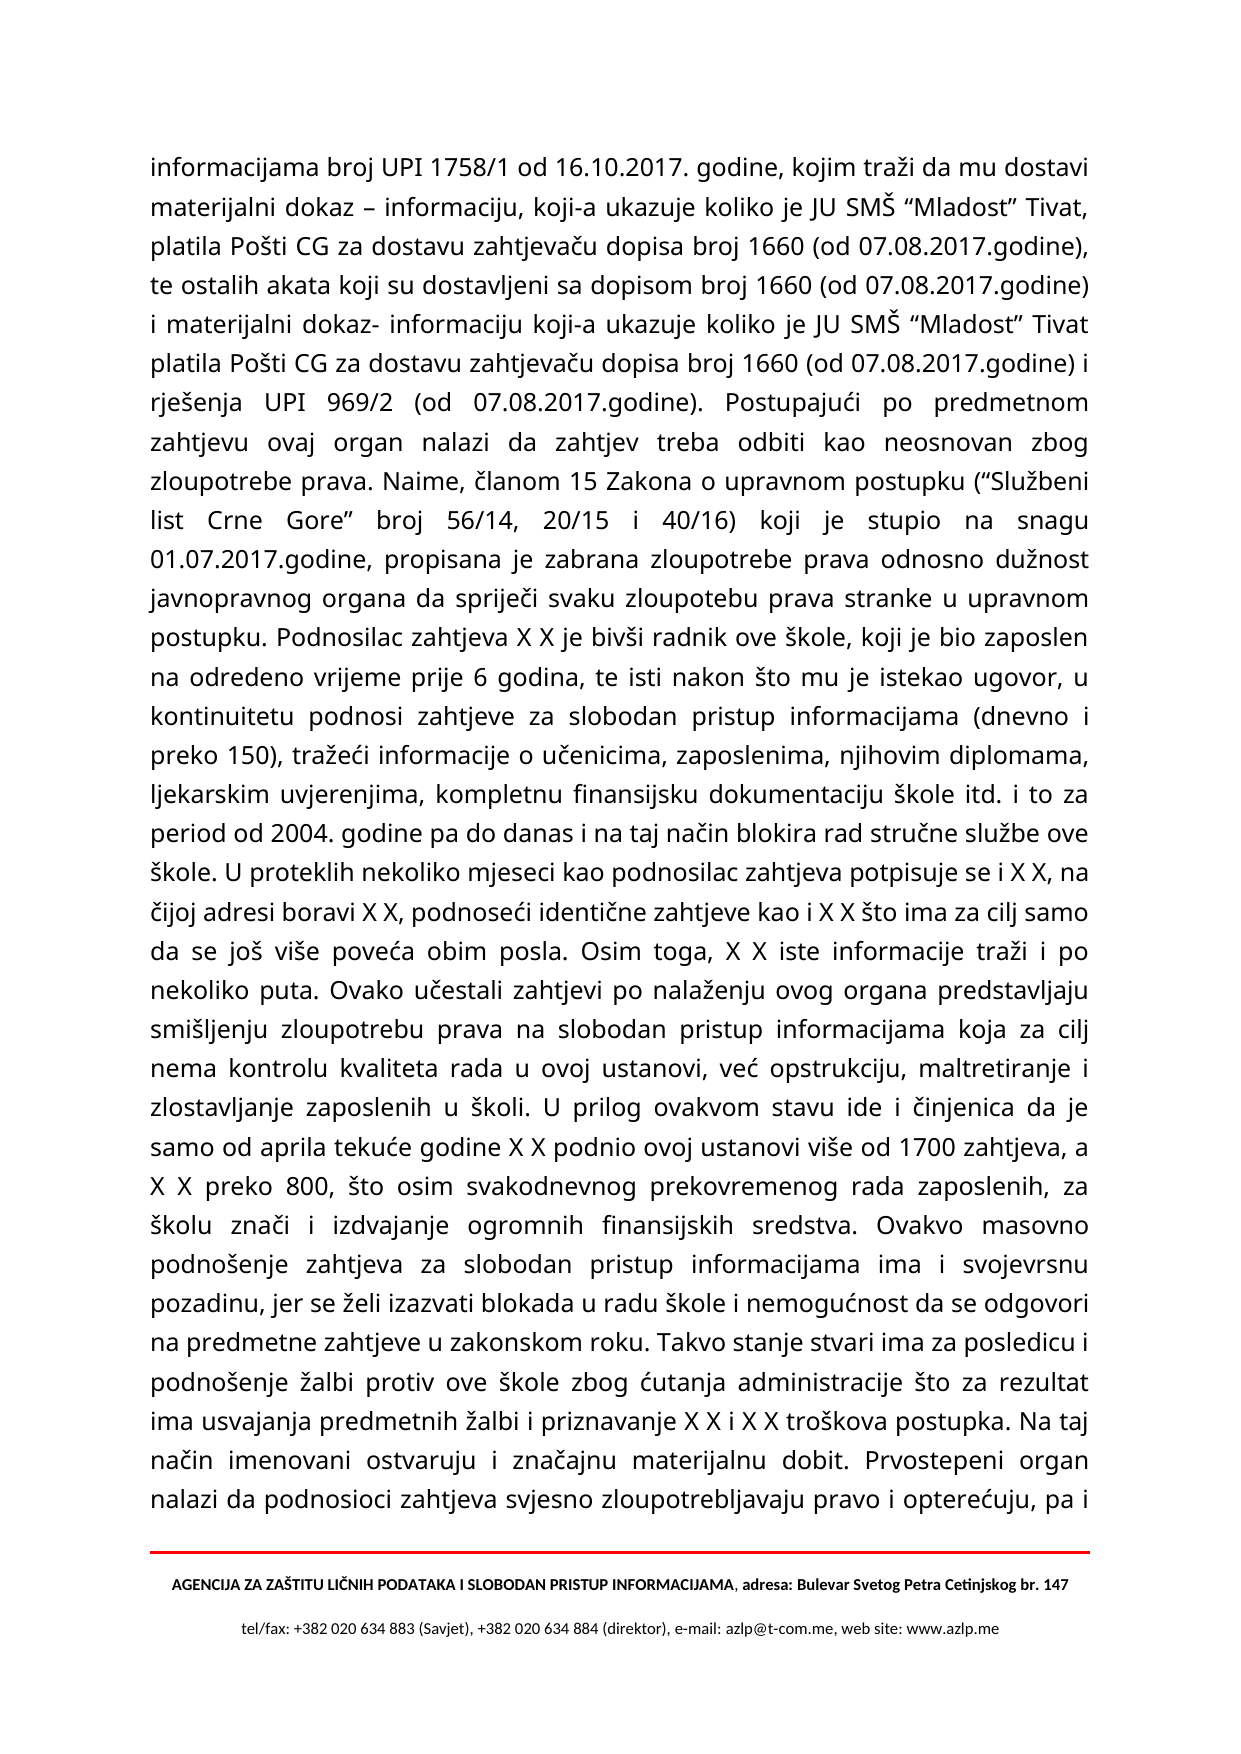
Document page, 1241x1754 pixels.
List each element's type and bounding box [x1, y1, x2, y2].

text [150, 150, 1090, 1516]
